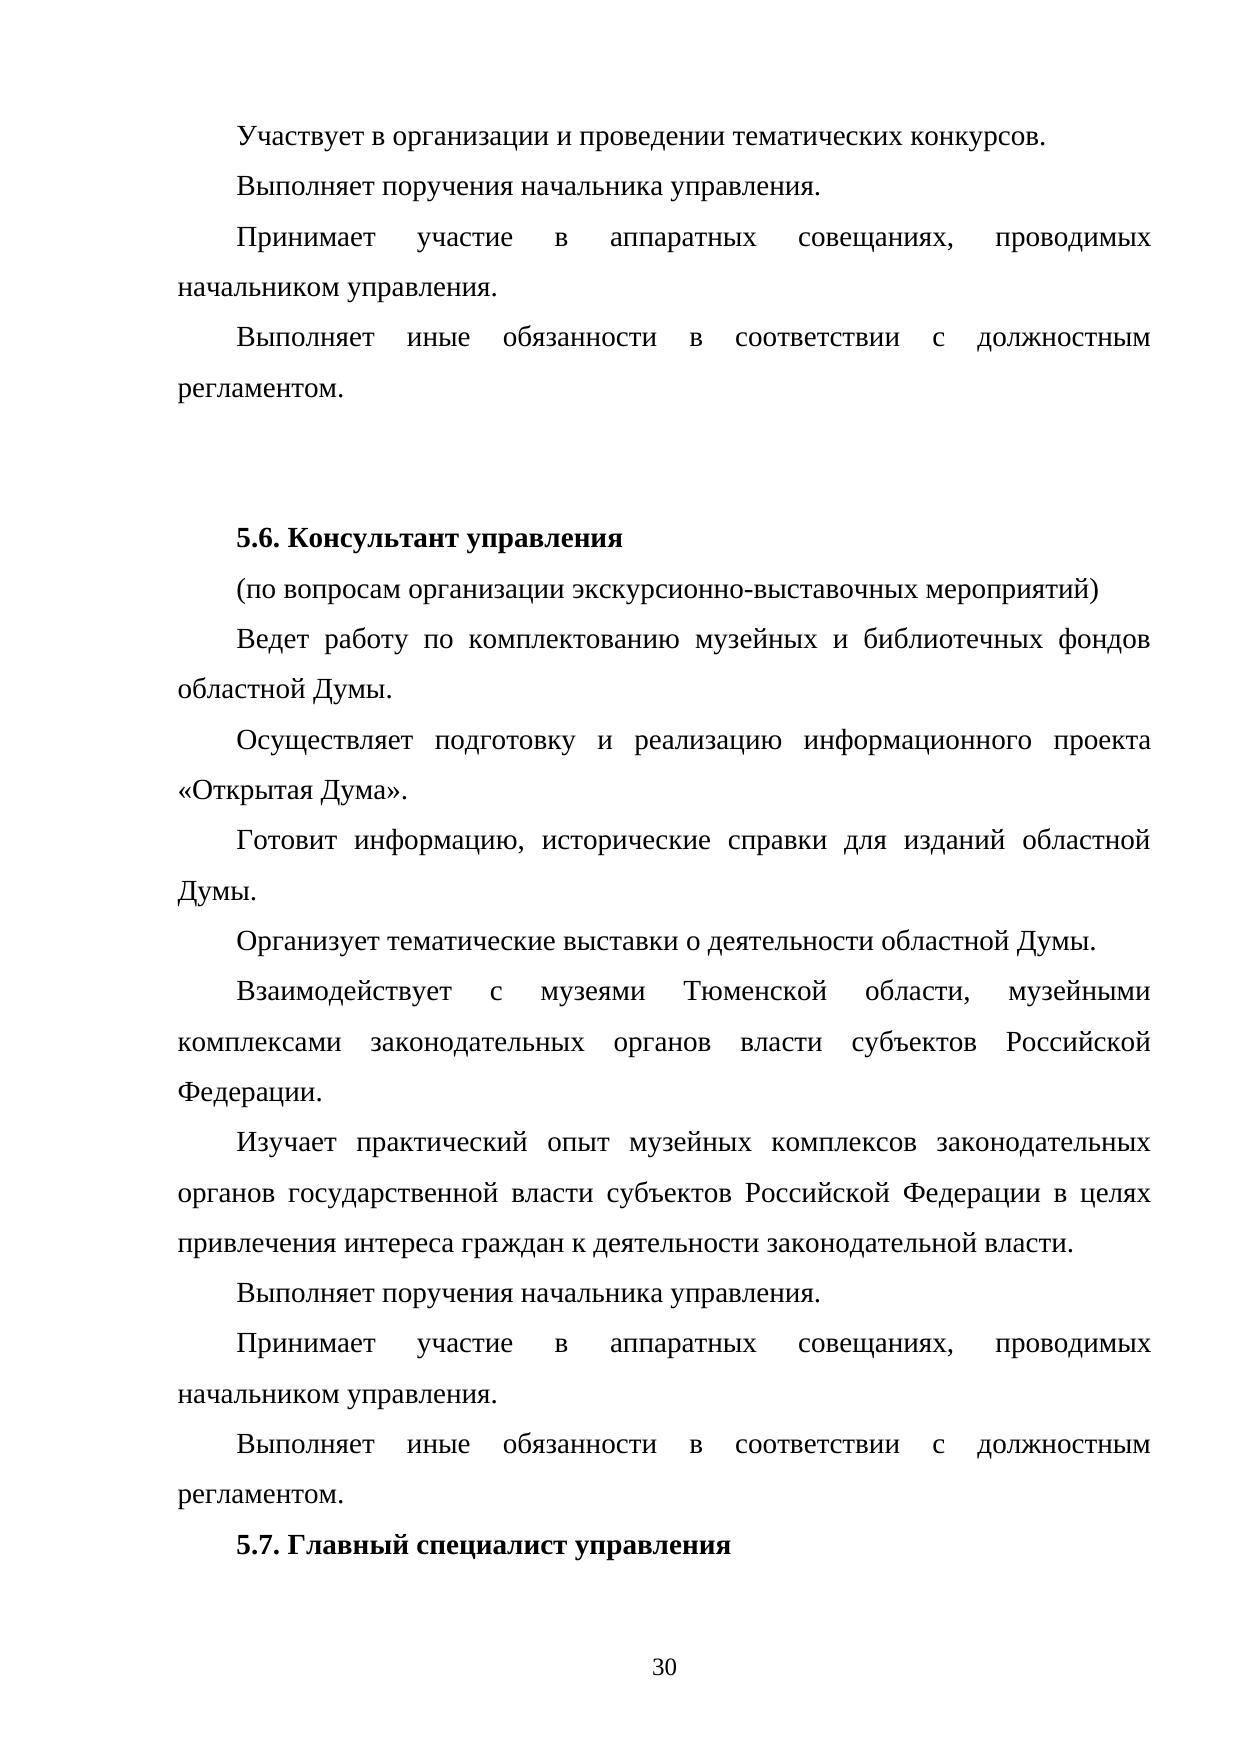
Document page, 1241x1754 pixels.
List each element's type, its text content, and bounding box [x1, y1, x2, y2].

text Выполняет поручения начальника управления. [177, 1275, 1152, 1309]
text Изучает практический опыт музейных комплексов законодательных органов государственной власти субъектов Российской Федерации в целях привлечения интереса граждан к деятельности законодательной власти. [177, 1124, 1152, 1258]
text Принимает участие в аппаратных совещаниях, проводимых начальником управления. [177, 219, 1152, 303]
text (по вопросам организации экскурсионно-выставочных мероприятий) [177, 571, 1152, 604]
text Участвует в организации и проведении тематических конкурсов. [177, 118, 1152, 152]
text Выполняет поручения начальника управления. [177, 168, 1152, 202]
text Выполняет иные обязанности в соответствии с должностным регламентом. [177, 319, 1152, 403]
text Выполняет иные обязанности в соответствии с должностным регламентом. [177, 1426, 1152, 1510]
text Готовит информацию, исторические справки для изданий областной Думы. [177, 822, 1152, 906]
text Осуществляет подготовку и реализацию информационного проекта «Открытая Дума». [177, 722, 1152, 806]
text Организует тематические выставки о деятельности областной Думы. [177, 923, 1152, 957]
text 5.6. Консультант управления [177, 521, 1152, 554]
text Принимает участие в аппаратных совещаниях, проводимых начальником управления. [177, 1326, 1152, 1409]
text Взаимодействует с музеями Тюменской области, музейными комплексами законодательных органов власти субъектов Российской Федерации. [177, 973, 1152, 1108]
text 5.7. Главный специалист управления [177, 1527, 1152, 1560]
text Ведет работу по комплектованию музейных и библиотечных фондов областной Думы. [177, 621, 1152, 705]
